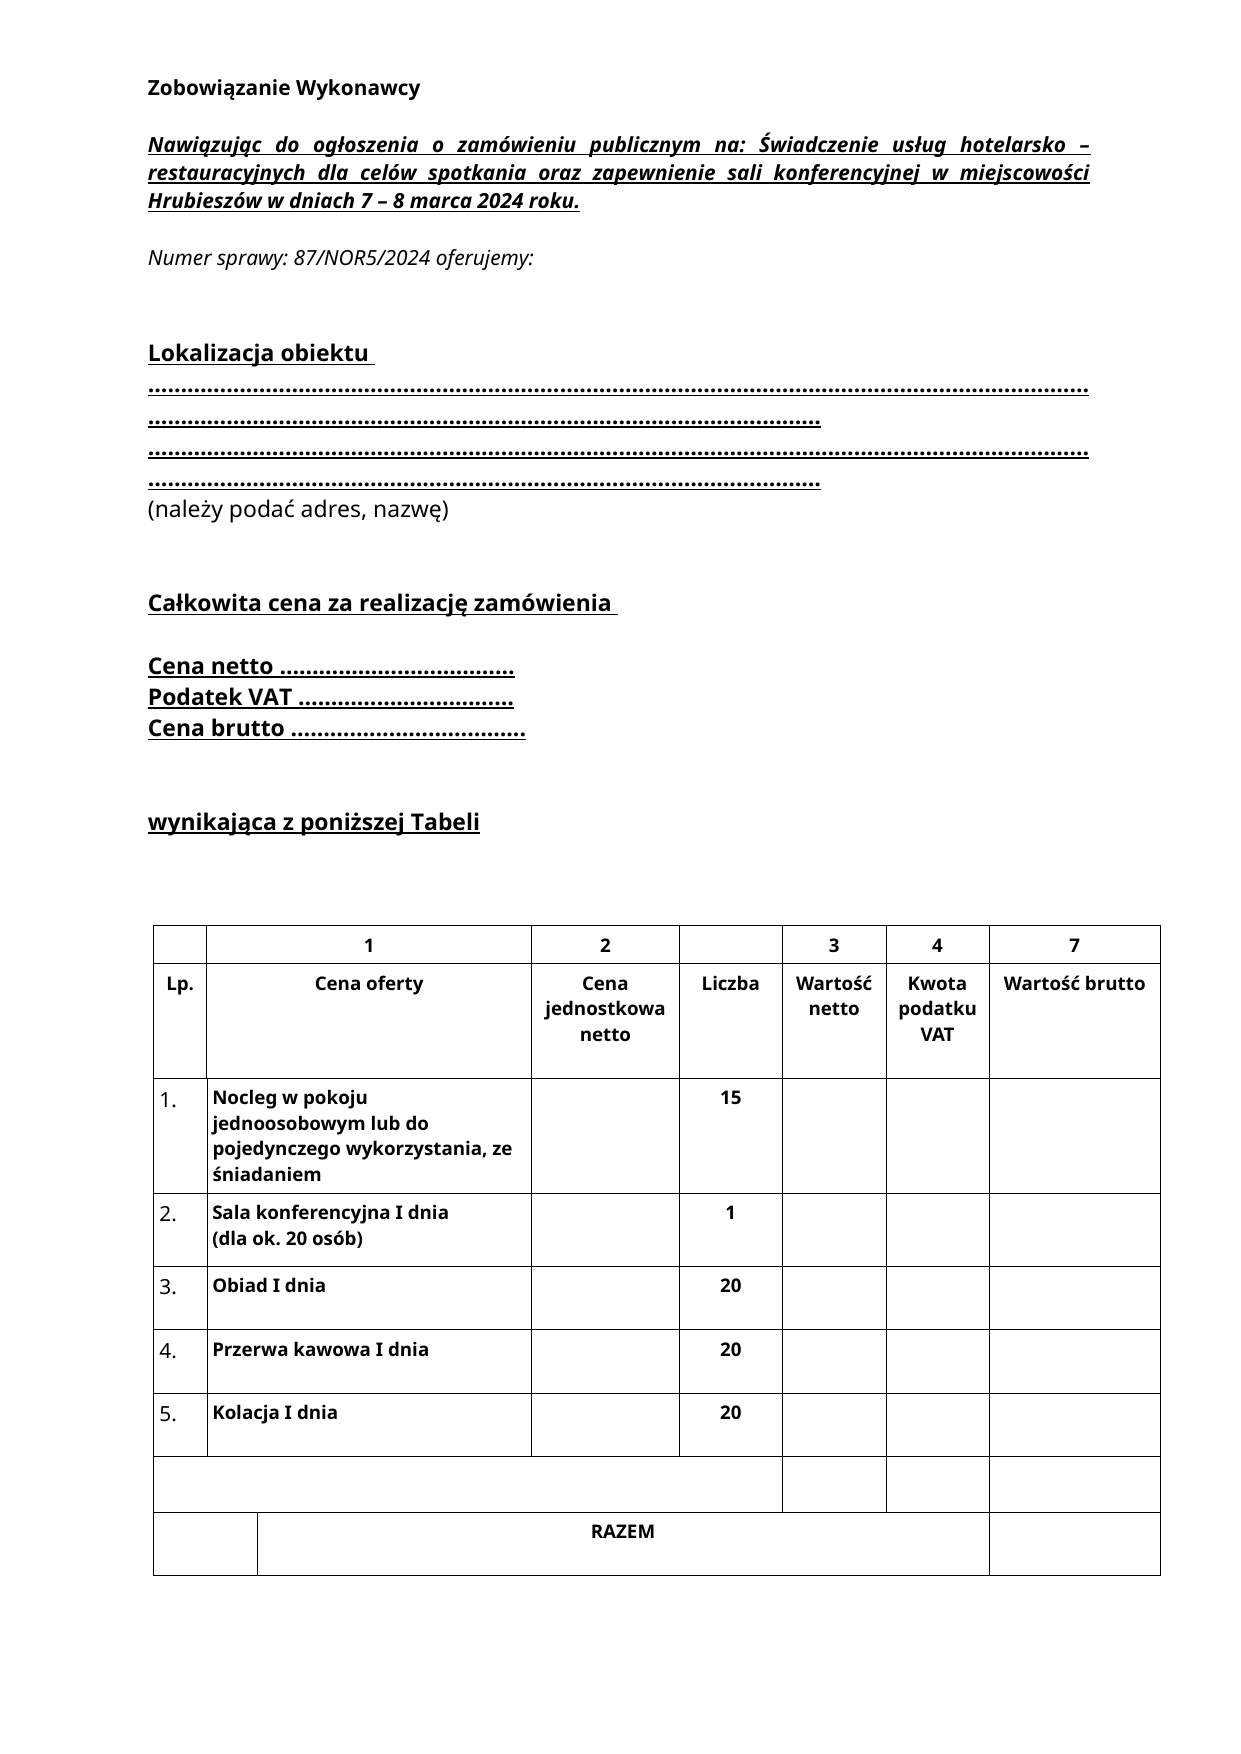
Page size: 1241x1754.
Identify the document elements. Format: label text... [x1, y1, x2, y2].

table_cell [990, 1330, 1160, 1393]
table_cell Lp. [154, 964, 206, 1078]
text Całkowita cena za realizację zamówienia [148, 587, 1093, 618]
table_header 1 [207, 926, 531, 963]
table_cell 4. [154, 1330, 207, 1393]
text Numer sprawy: 87/NOR5/2024 oferujemy: [148, 243, 1093, 272]
table_cell Cena jednostkowa netto [532, 964, 679, 1078]
table_header 3 [783, 926, 886, 963]
text (należy podać adres, nazwę) [148, 493, 1093, 525]
table_header 2 [532, 926, 679, 963]
table_cell 20 [680, 1267, 782, 1329]
table_cell [990, 1513, 1160, 1575]
table_cell Kolacja I dnia [208, 1394, 531, 1456]
table_cell [887, 1267, 989, 1329]
table_header 7 [990, 926, 1160, 963]
table_cell [887, 1330, 989, 1393]
table_cell [783, 1394, 886, 1456]
table_cell [783, 1079, 886, 1192]
table_cell [154, 1513, 257, 1575]
table_cell Przerwa kawowa I dnia [208, 1330, 531, 1393]
table_cell [783, 1194, 886, 1266]
table_cell [783, 1457, 886, 1512]
text Cena netto ……………………………… [148, 650, 1093, 681]
table_cell 5. [154, 1394, 207, 1456]
table_cell [990, 1194, 1160, 1266]
table_cell [887, 1194, 989, 1266]
table_cell Nocleg w pokoju jednoosobowym lub do pojedynczego wykorzystania, ze śniadaniem [208, 1079, 531, 1192]
table_header 4 [887, 926, 989, 963]
table_cell [532, 1079, 679, 1192]
table_cell [887, 1394, 989, 1456]
table_cell Wartość brutto [990, 964, 1160, 1078]
text Nawiązując do ogłoszenia o zamówieniu publicznym na: Świadczenie usług hotelarsko – restauracyjnych dla celów spotkania oraz zapewnienie sali konferencyjnej w miejscowości Hrubieszów w dniach 7 – 8 marca 2024 roku. [148, 130, 1093, 215]
table_cell [887, 1079, 989, 1192]
table_cell 20 [680, 1330, 782, 1393]
text ……………………………………………………………………………………………………………………………………………………………………………………………………...……….………… [148, 431, 1093, 493]
text Podatek VAT …………………………… [148, 681, 1093, 712]
text Cena brutto ……………………………... [148, 712, 1093, 743]
table_cell 3. [154, 1267, 207, 1329]
table_cell [532, 1330, 679, 1393]
table_header [680, 926, 782, 963]
table_cell Kwota podatku VAT [887, 964, 989, 1078]
table_cell [990, 1079, 1160, 1192]
table_cell 20 [680, 1394, 782, 1456]
table_cell [990, 1457, 1160, 1512]
text wynikająca z poniższej Tabeli [148, 806, 1093, 837]
table_cell [990, 1394, 1160, 1456]
table_cell [783, 1267, 886, 1329]
table_cell RAZEM [258, 1513, 989, 1575]
table_cell Sala konferencyjna I dnia (dla ok. 20 osób) [208, 1194, 531, 1266]
table_cell [783, 1330, 886, 1393]
table_header [154, 926, 206, 963]
table_cell [887, 1457, 989, 1512]
table_cell Wartość netto [783, 964, 886, 1078]
table_cell [532, 1267, 679, 1329]
table_cell [990, 1267, 1160, 1329]
table_cell Cena oferty [207, 964, 531, 1078]
table_cell [154, 1457, 782, 1512]
table_cell 15 [680, 1079, 782, 1192]
text Zobowiązanie Wykonawcy [148, 73, 1093, 101]
table_cell 1. [154, 1079, 207, 1192]
table_cell Liczba [680, 964, 782, 1078]
table_cell [532, 1194, 679, 1266]
table_cell [532, 1394, 679, 1456]
table_cell 1 [680, 1194, 782, 1266]
table_cell Obiad I dnia [208, 1267, 531, 1329]
text Lokalizacja obiektu ……………………………………………………………………………………………………………………………………………………………………………………………………...……….………… [148, 337, 1093, 431]
table_cell 2. [154, 1194, 207, 1266]
